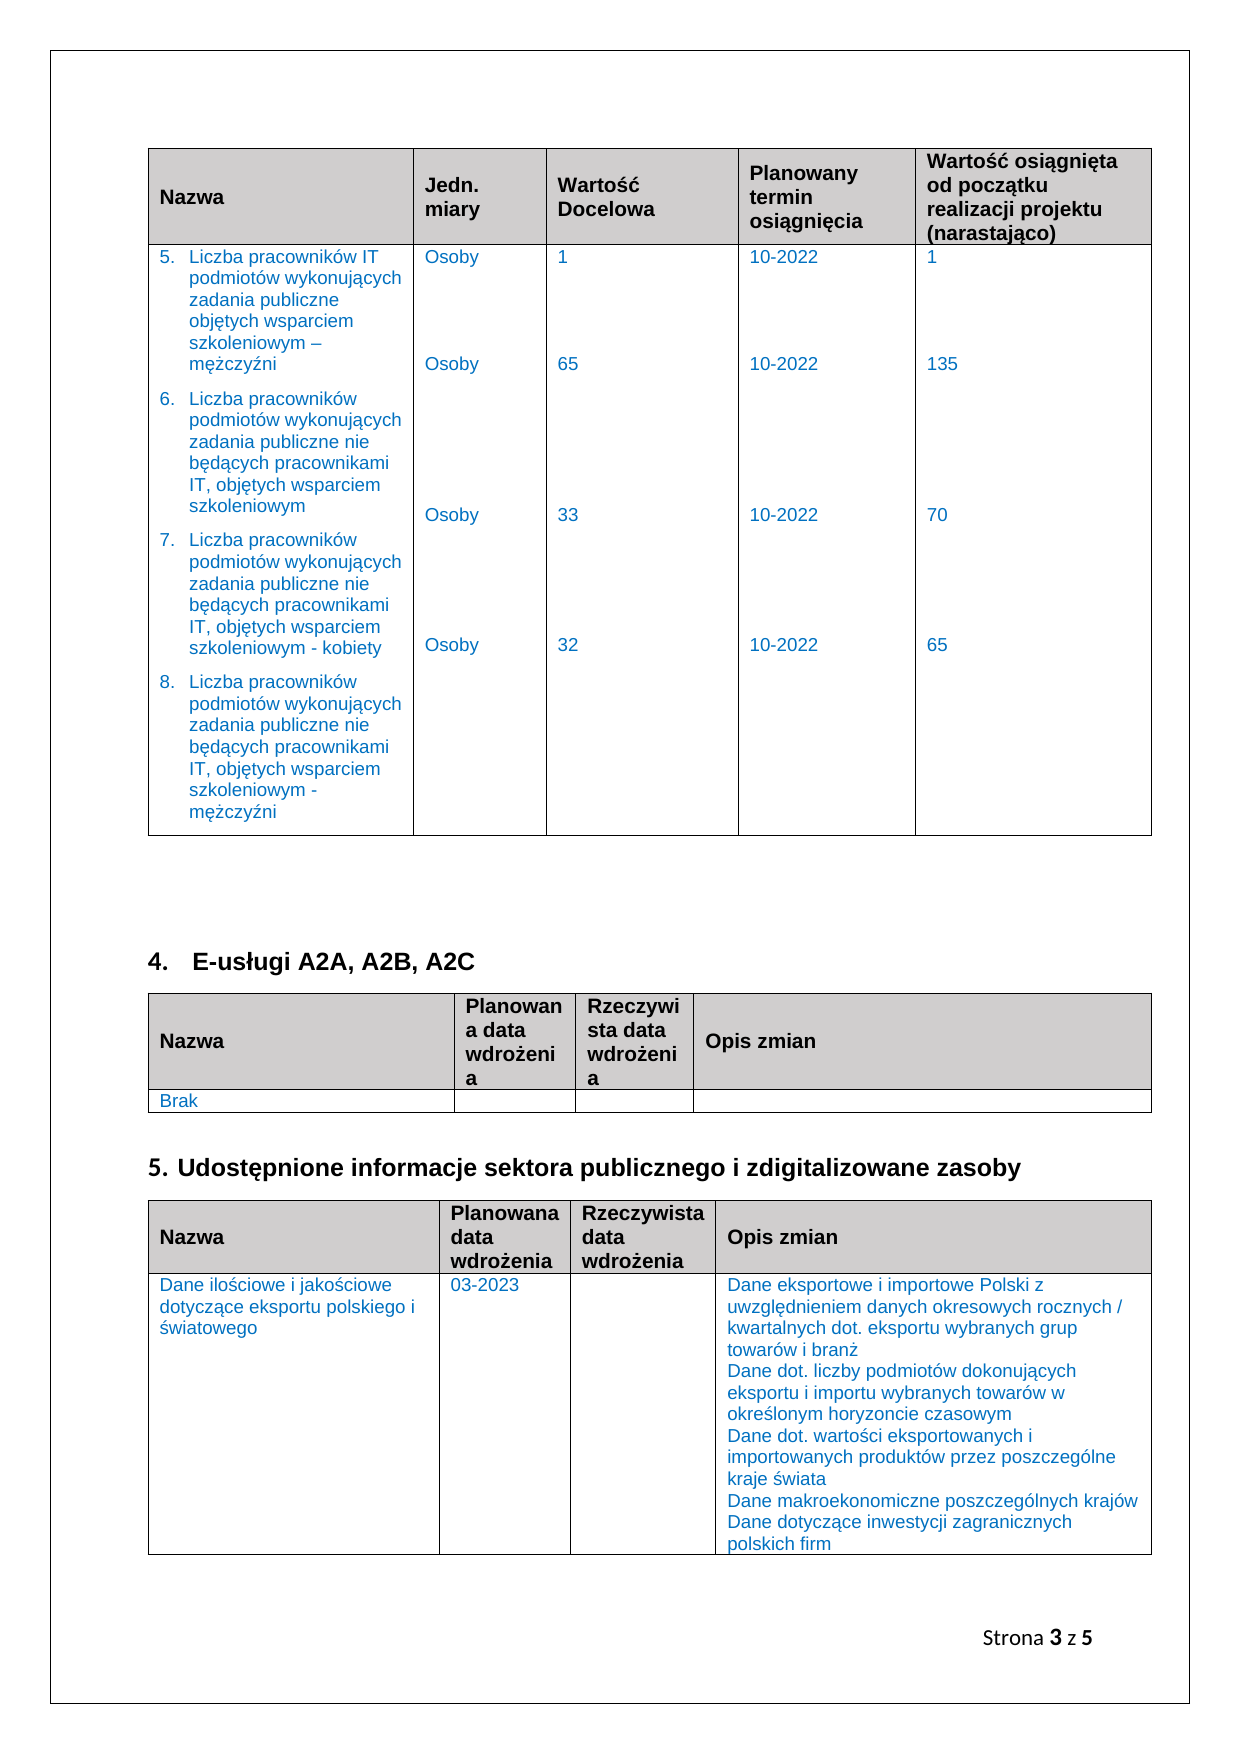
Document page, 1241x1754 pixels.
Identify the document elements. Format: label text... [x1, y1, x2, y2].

table_cell 0 0 2 1 1 135 70 65 [916, 245, 1151, 834]
subtitle Udostępnione informacje sektora publicznego i zdigitalizowane zasoby [148, 1150, 1093, 1183]
table_header Planowana data wdrożenia [455, 994, 575, 1089]
table_header Nazwa [149, 149, 413, 244]
table_cell [694, 1090, 1151, 1112]
table_header Rzeczywista data wdrożenia [571, 1201, 715, 1273]
table_header Rzeczywista data wdrożenia [576, 994, 693, 1089]
table_cell Dane eksportowe i importowe Polski z uwzględnieniem danych okresowych rocznych / kwartalnych dot. eksportu wybranych grup towarów i branż Dane dot. liczby podmiotów dokonujących eksportu i importu wybranych towarów w określonym horyzoncie czasowym Dane dot. wartości eksportowanych i importowanych produktów przez poszczególne kraje świata Dane makroekonomiczne poszczególnych krajów Dane dotyczące inwestycji zagranicznych polskich firm [716, 1274, 1151, 1554]
table_header Planowany termin osiągnięcia [739, 149, 915, 244]
table_header Wartość Docelowa [547, 149, 738, 244]
table_header Wartość osiągnięta od początku realizacji projektu (narastająco) [916, 149, 1151, 244]
table_cell [576, 1090, 693, 1112]
table_cell Dane ilościowe i jakościowe dotyczące eksportu polskiego i światowego [149, 1274, 439, 1554]
table_cell [571, 1274, 715, 1554]
table_header Nazwa [149, 994, 454, 1089]
table_cell Brak [149, 1090, 454, 1112]
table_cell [739, 245, 915, 834]
table_header Jedn. miary [414, 149, 546, 244]
table_cell 03-2023 [440, 1274, 570, 1554]
table_header Planowana data wdrożenia [440, 1201, 570, 1273]
table_cell 1 1 2 1 1 65 33 32 [547, 245, 738, 834]
table_header Nazwa [149, 1201, 439, 1273]
table_header Opis zmian [716, 1201, 1151, 1273]
table_cell [455, 1090, 575, 1112]
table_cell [149, 245, 413, 834]
table_header Opis zmian [694, 994, 1151, 1089]
subtitle E-usługi A2A, A2B, A2C [148, 944, 1093, 977]
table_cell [414, 245, 546, 834]
